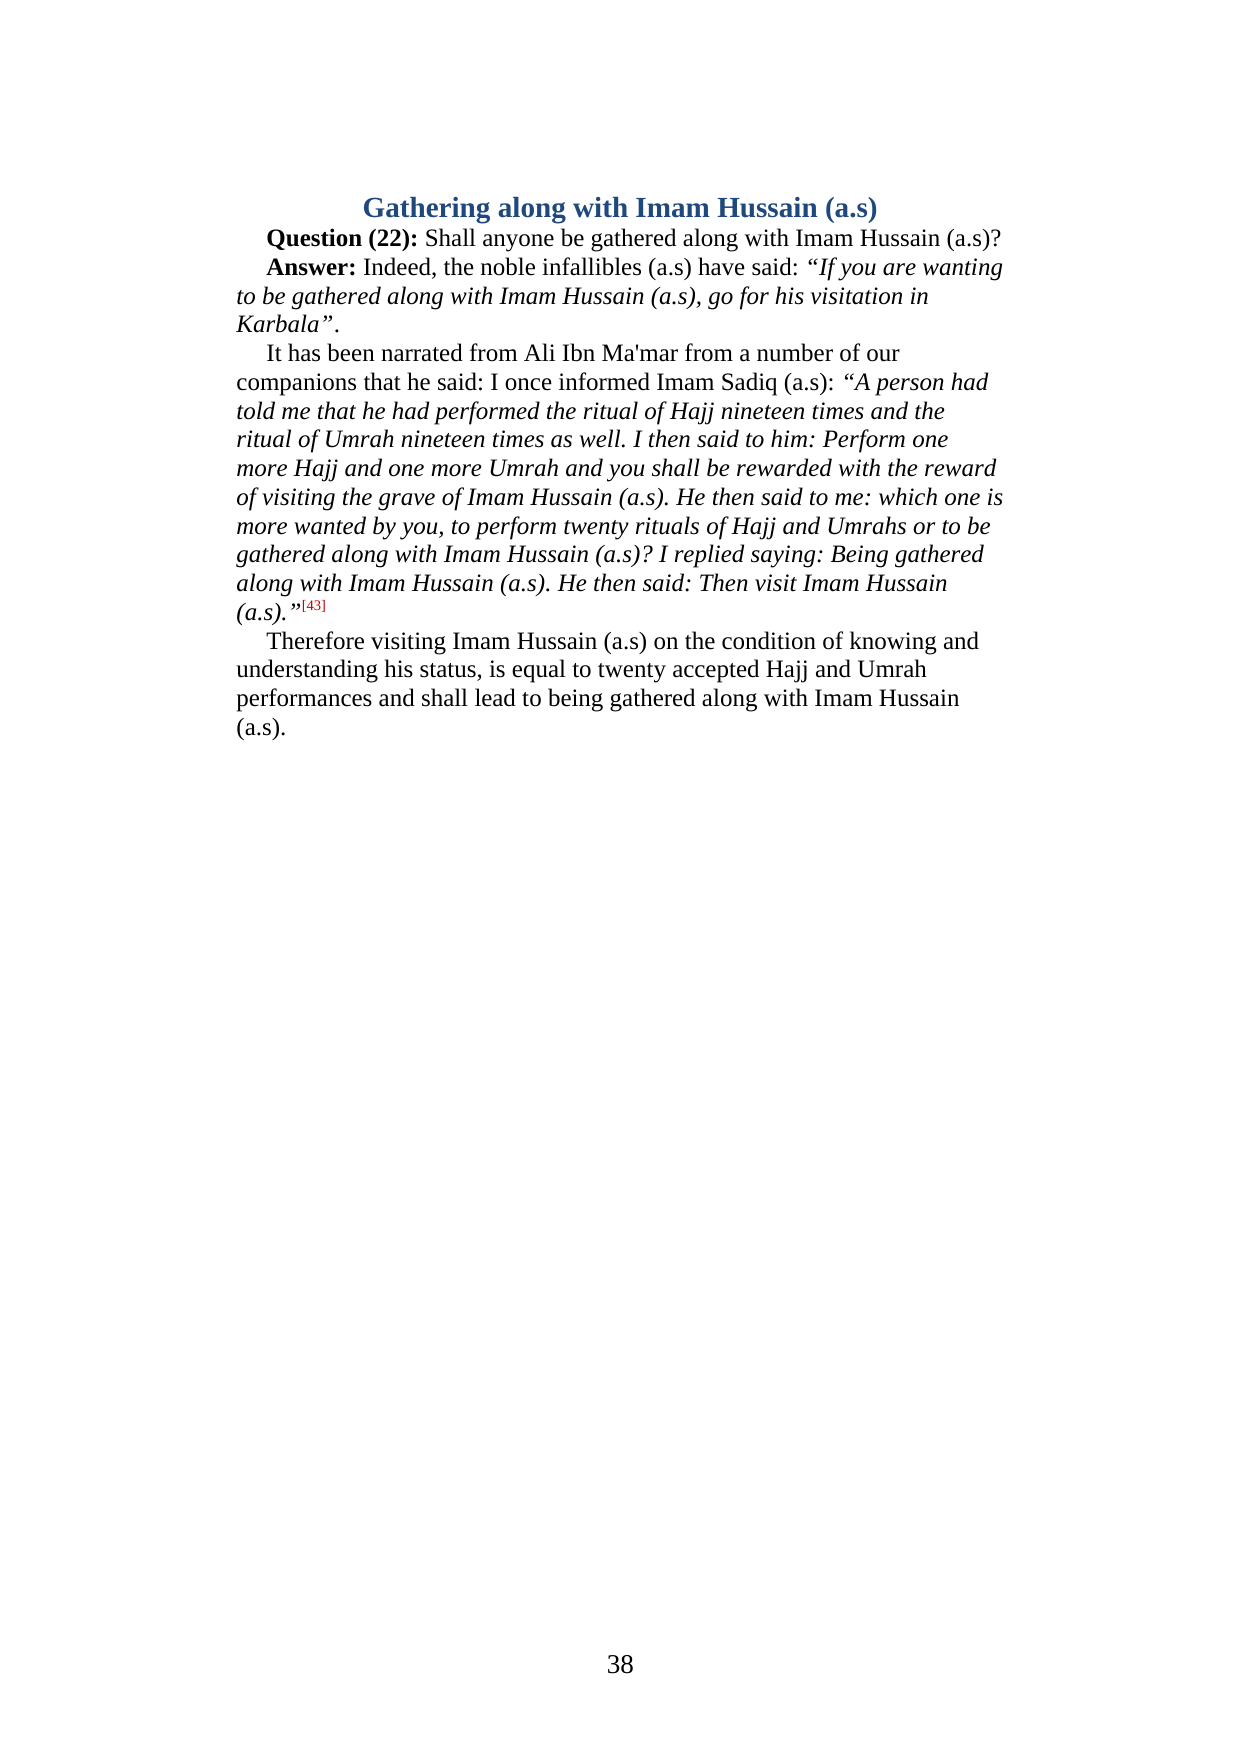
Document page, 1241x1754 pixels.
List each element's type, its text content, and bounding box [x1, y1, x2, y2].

text Therefore visiting Imam Hussain (a.s) on the condition of knowing and understanding his status, is equal to twenty accepted Hajj and Umrah performances and shall lead to being gathered along with Imam Hussain (a.s). [236, 626, 1004, 741]
text Answer: Indeed, the noble infallibles (a.s) have said: “If you are wanting to be gathered along with Imam Hussain (a.s), go for his visitation in Karbala”. [236, 252, 1004, 338]
subtitle Gathering along with Imam Hussain (a.s) [236, 190, 1004, 223]
text Question (22): Shall anyone be gathered along with Imam Hussain (a.s)? [236, 223, 1004, 252]
text It has been narrated from Ali Ibn Ma'mar from a number of our companions that he said: I once informed Imam Sadiq (a.s): “A person had told me that he had performed the ritual of Hajj nineteen times and the ritual of Umrah nineteen times as well. I then said to him: Perform one more Hajj and one more Umrah and you shall be rewarded with the reward of visiting the grave of Imam Hussain (a.s). He then said to me: which one is more wanted by you, to perform twenty rituals of Hajj and Umrahs or to be gathered along with Imam Hussain (a.s)? I replied saying: Being gathered along with Imam Hussain (a.s). He then said: Then visit Imam Hussain (a.s).”[43] [236, 338, 1004, 626]
